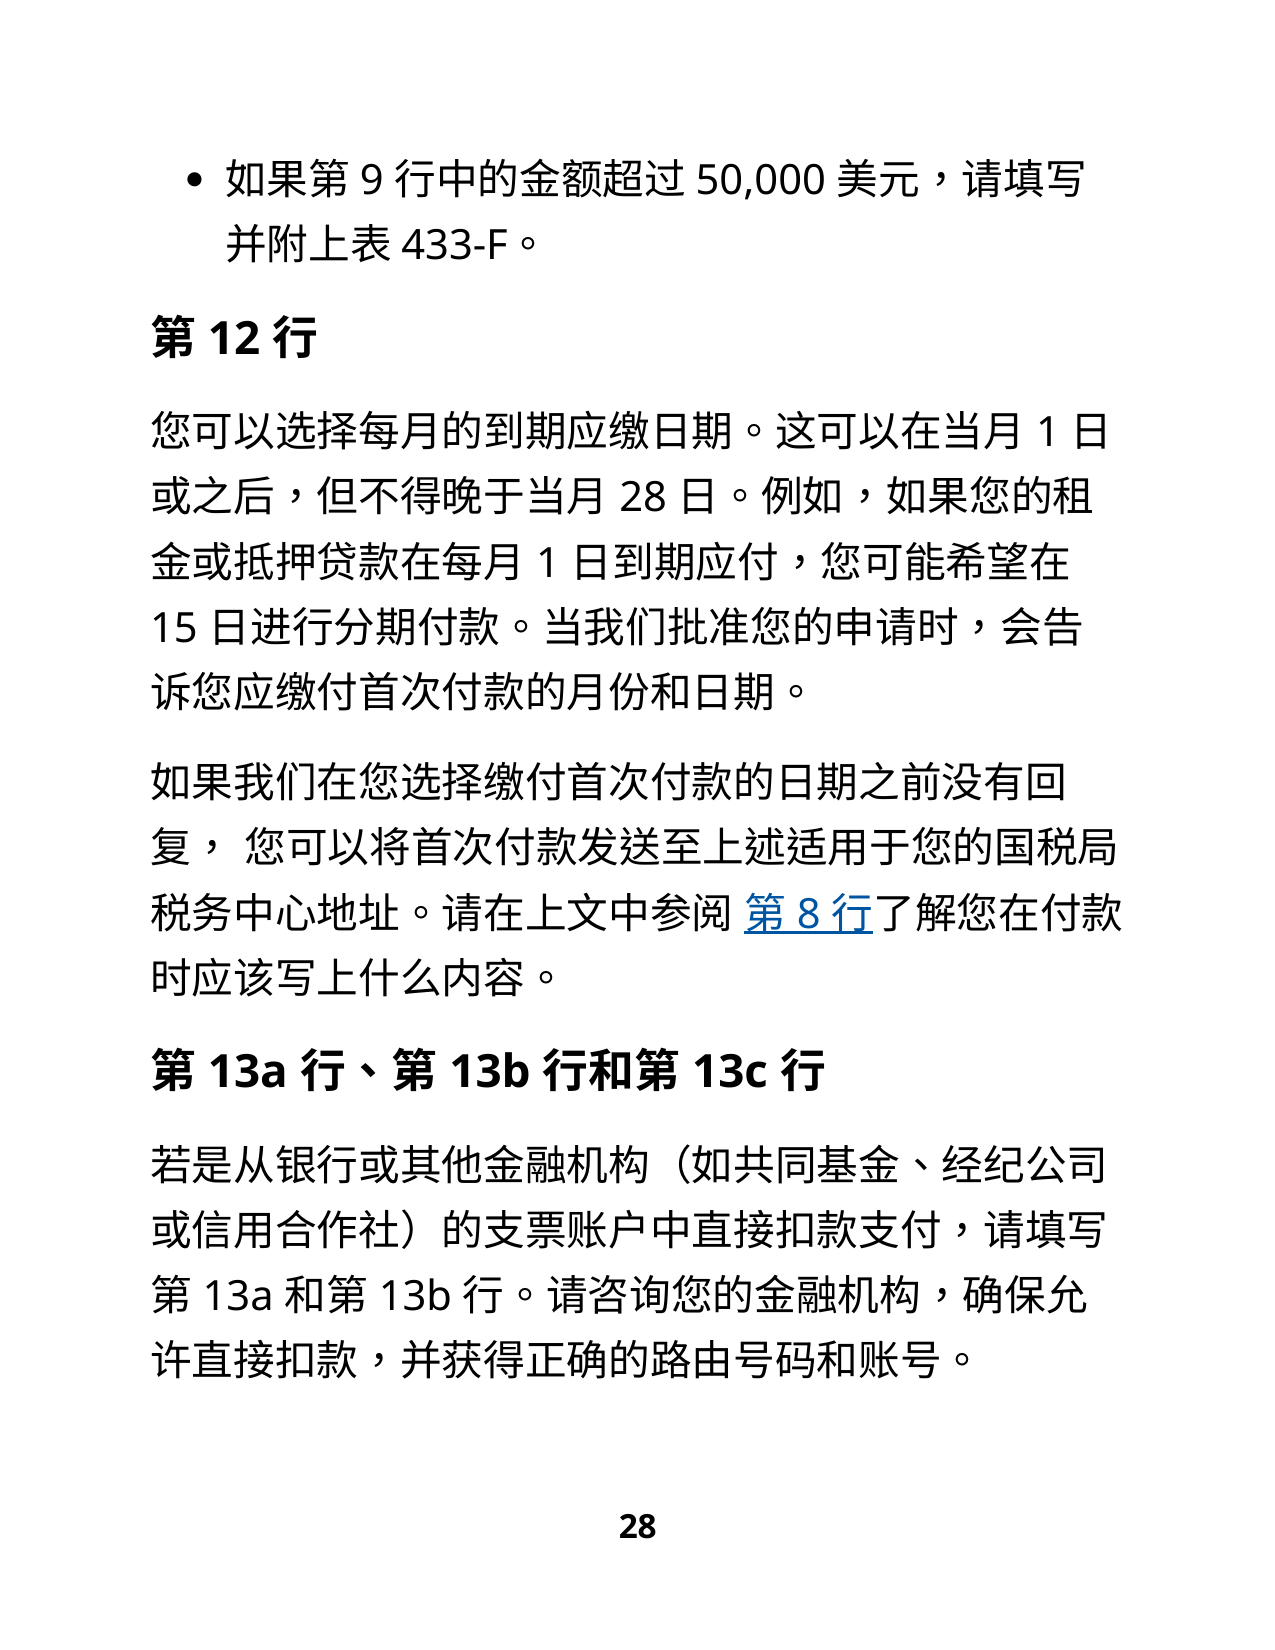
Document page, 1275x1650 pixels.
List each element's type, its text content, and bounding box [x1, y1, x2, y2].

text 如果我们在您选择缴付首次付款的日期之前没有回复， 您可以将首次付款发送至上述适用于您的国税局税务中心地址。请在上文中参阅 第 8 行了解您在付款时应该写上什么内容。 [150, 753, 1125, 1006]
text 若是从银行或其他金融机构（如共同基金、经纪公司或信用合作社）的支票账户中直接扣款支付，请填写第 13a 和第 13b 行。请咨询您的金融机构，确保允许直接扣款，并获得正确的路由号码和账号。 [150, 1136, 1125, 1388]
text 如果第 9 行中的金额超过 50,000 美元，请填写并附上表 433-F。 [187, 150, 1125, 272]
subtitle 第 12 行 [150, 305, 1125, 368]
text 您可以选择每月的到期应缴日期。这可以在当月 1 日或之后，但不得晚于当月 28 日。例如，如果您的租金或抵押贷款在每月 1 日到期应付，您可能希望在 15 日进行分期付款。当我们批准您的申请时，会告诉您应缴付首次付款的月份和日期。 [150, 402, 1125, 720]
subtitle 第 13a 行、第 13b 行和第 13c 行 [150, 1039, 1125, 1101]
